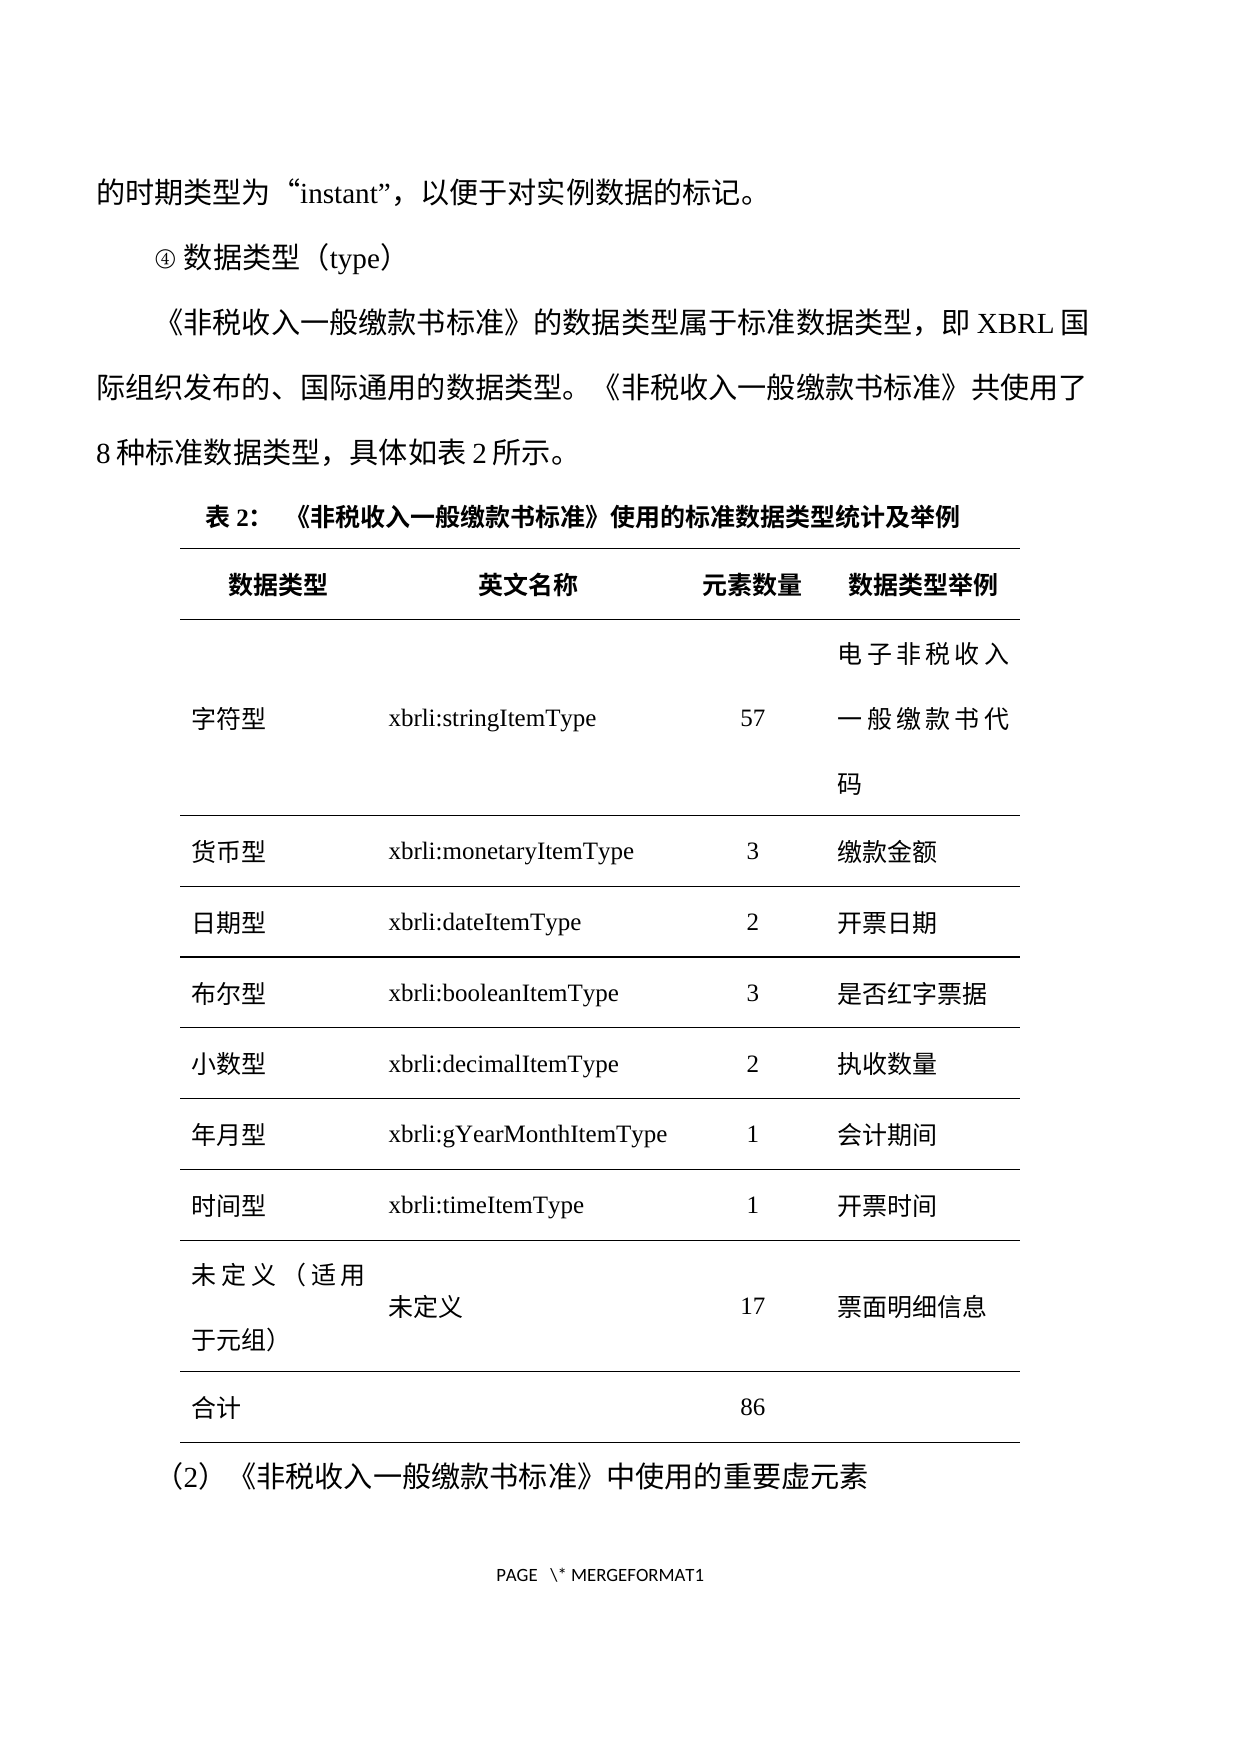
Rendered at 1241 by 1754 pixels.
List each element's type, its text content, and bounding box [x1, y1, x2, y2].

table_header 数据类型 [180, 549, 377, 619]
table_header 英文名称 [377, 549, 679, 619]
table_cell 开票时间 [826, 1170, 1020, 1240]
table_cell 是否红字票据 [826, 958, 1020, 1027]
text （2）《非税收入一般缴款书标准》中使用的重要虚元素 [96, 1443, 1104, 1508]
table_cell 年月型 [180, 1099, 377, 1169]
table_cell xbrli:decimalItemType [377, 1028, 679, 1098]
table_cell 合计 [180, 1372, 377, 1442]
table_cell 时间型 [180, 1170, 377, 1240]
table_cell 执收数量 [826, 1028, 1020, 1098]
table_cell 会计期间 [826, 1099, 1020, 1169]
table_cell 未定义 [377, 1241, 679, 1371]
table_cell [826, 1372, 1020, 1442]
table_cell 日期型 [180, 887, 377, 956]
table_cell 票面明细信息 [826, 1241, 1020, 1371]
table_cell xbrli:stringItemType [377, 620, 679, 815]
table_cell 2 [679, 887, 826, 956]
table_cell 57 [679, 620, 826, 815]
table_cell 2 [679, 1028, 826, 1098]
table_cell 86 [679, 1372, 826, 1442]
text 《非税收入一般缴款书标准》的数据类型属于标准数据类型，即XBRL国际组织发布的、国际通用的数据类型。《非税收入一般缴款书标准》共使用了8种标准数据类型，具体如表2所示。 [96, 288, 1104, 483]
table_cell 小数型 [180, 1028, 377, 1098]
table_cell 缴款金额 [826, 816, 1020, 886]
table_cell 货币型 [180, 816, 377, 886]
table_cell 1 [679, 1099, 826, 1169]
table_cell xbrli:dateItemType [377, 887, 679, 956]
table_cell xbrli:booleanItemType [377, 958, 679, 1027]
table_cell 未定义（适用于元组） [180, 1241, 377, 1371]
table_cell 3 [679, 816, 826, 886]
table_cell 开票日期 [826, 887, 1020, 956]
table_cell 电子非税收入一般缴款书代码 [826, 620, 1020, 815]
table_cell 1 [679, 1170, 826, 1240]
text ④ 数据类型（type） [96, 223, 1104, 288]
table_cell [377, 1372, 679, 1442]
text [96, 158, 1104, 223]
table_cell 17 [679, 1241, 826, 1371]
table_cell 字符型 [180, 620, 377, 815]
table_header 元素数量 [679, 549, 826, 619]
table_cell xbrli:gYearMonthItemType [377, 1099, 679, 1169]
table_header 数据类型举例 [826, 549, 1020, 619]
table_cell xbrli:timeItemType [377, 1170, 679, 1240]
table_cell 3 [679, 958, 826, 1027]
list 《非税收入一般缴款书标准》使用的标准数据类型统计及举例 [96, 483, 1104, 548]
table_cell 布尔型 [180, 958, 377, 1027]
table_cell xbrli:monetaryItemType [377, 816, 679, 886]
